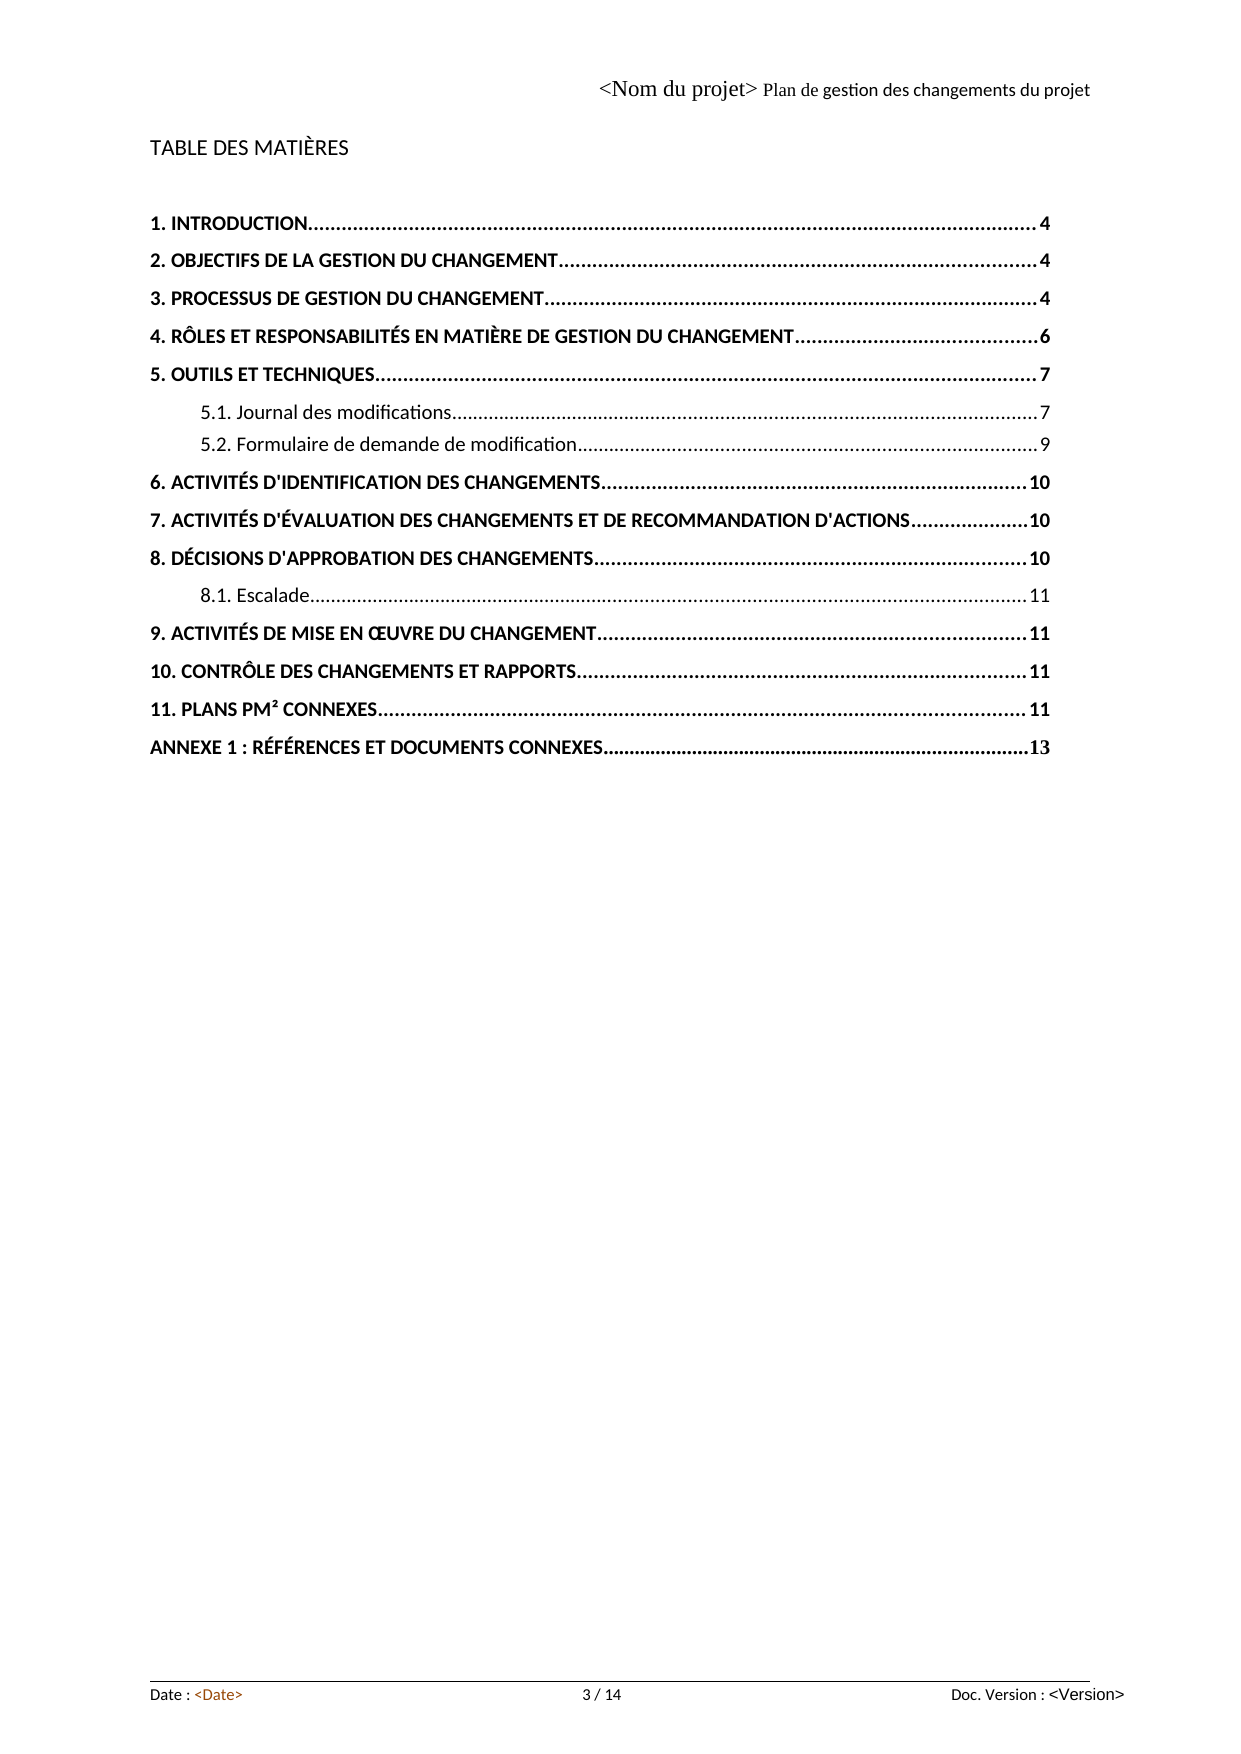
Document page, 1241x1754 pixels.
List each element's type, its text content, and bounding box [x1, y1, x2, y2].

text 1. Introduction 4 [150, 210, 1015, 235]
text 5. Outils et techniques 7 [150, 361, 1015, 387]
text 9. Activités de mise en œuvre du changement 11 [150, 621, 1015, 646]
text 7. Activités d'évaluation des changements et de recommandation d'actions 10 [150, 507, 1015, 532]
text 5.2. Formulaire de demande de modification 9 [200, 431, 1015, 456]
text 5.1. Journal des modifications 7 [200, 399, 1015, 425]
text 4. Rôles et responsabilités en matière de gestion du changement 6 [150, 323, 1015, 349]
text Annexe 1 : Références et documents connexes 13 [150, 734, 1015, 760]
text 11. Plans PM² connexes 11 [150, 696, 1015, 722]
text 10. Contrôle des changements et rapports 11 [150, 658, 1015, 684]
text 2. Objectifs de la gestion du changement 4 [150, 248, 1015, 273]
text TABLE DES MATIÈRES [150, 133, 1090, 161]
text 6. Activités d'identification des changements 10 [150, 469, 1015, 494]
text 8.1. Escalade 11 [200, 583, 1015, 608]
text 3. Processus de gestion du changement 4 [150, 286, 1015, 311]
text 8. Décisions d'approbation des changements 10 [150, 545, 1015, 570]
